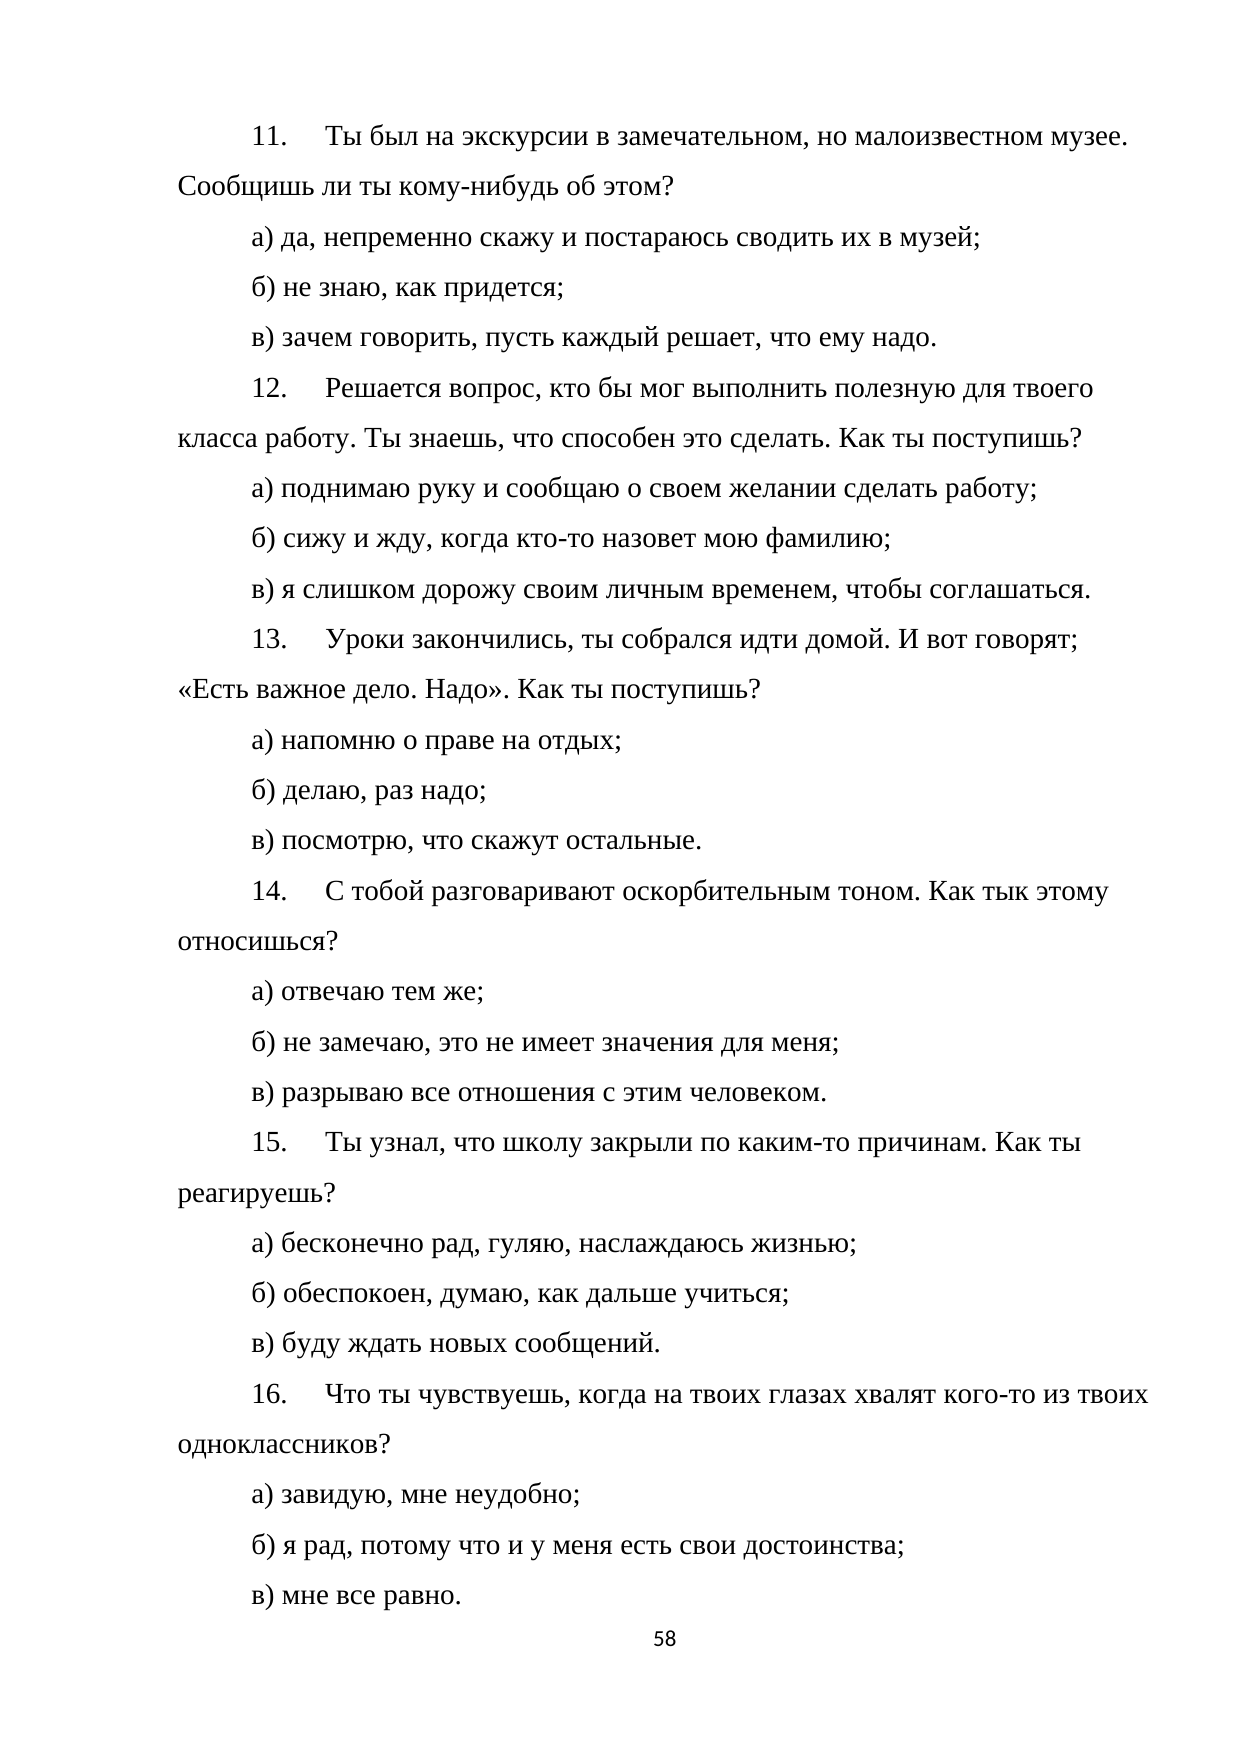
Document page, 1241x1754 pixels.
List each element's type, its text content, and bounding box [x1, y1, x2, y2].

text в) буду ждать новых сообщений. [251, 1326, 1152, 1359]
text б) обеспокоен, думаю, как дальше учиться; [251, 1275, 1152, 1309]
list Решается вопрос, кто бы мог выполнить полезную для твоего класса работу. Ты знаешь, что способен это сделать. Как ты поступишь? [177, 370, 1152, 453]
text а) поднимаю руку и сообщаю о своем желании сделать работу; [251, 470, 1152, 504]
text б) сижу и жду, когда кто-то назовет мою фамилию; [251, 521, 1152, 554]
text а) бесконечно рад, гуляю, наслаждаюсь жизнью; [251, 1225, 1152, 1258]
text а) да, непременно скажу и постараюсь сводить их в музей; [251, 219, 1152, 252]
text б) не замечаю, это не имеет значения для меня; [251, 1024, 1152, 1057]
text б) не знаю, как придется; [251, 269, 1152, 303]
text а) отвечаю тем же; [251, 973, 1152, 1007]
list С тобой разговаривают оскорбительным тоном. Как тык этому относишься? [177, 873, 1152, 957]
text в) я слишком дорожу своим личным временем, чтобы соглашаться. [251, 571, 1152, 604]
text в) зачем говорить, пусть каждый решает, что ему надо. [251, 319, 1152, 353]
text а) завидую, мне неудобно; [251, 1477, 1152, 1510]
text б) я рад, потому что и у меня есть свои достоинства; [251, 1527, 1152, 1560]
text а) напомню о праве на отдых; [251, 722, 1152, 755]
list Уроки закончились, ты собрался идти домой. И вот говорят; «Есть важное дело. Надо». Как ты поступишь? [177, 621, 1152, 705]
text в) мне все равно. [251, 1577, 1152, 1611]
text в) разрываю все отношения с этим человеком. [251, 1074, 1152, 1108]
text в) посмотрю, что скажут остальные. [251, 822, 1152, 856]
list Что ты чувствуешь, когда на твоих глазах хвалят кого-то из твоих одноклассников? [177, 1376, 1152, 1460]
list Ты был на экскурсии в замечательном, но малоизвестном музее. Сообщишь ли ты кому-нибудь об этом? [177, 118, 1152, 202]
text б) делаю, раз надо; [251, 772, 1152, 806]
list Ты узнал, что школу закрыли по каким-то причинам. Как ты реагируешь? [177, 1124, 1152, 1208]
